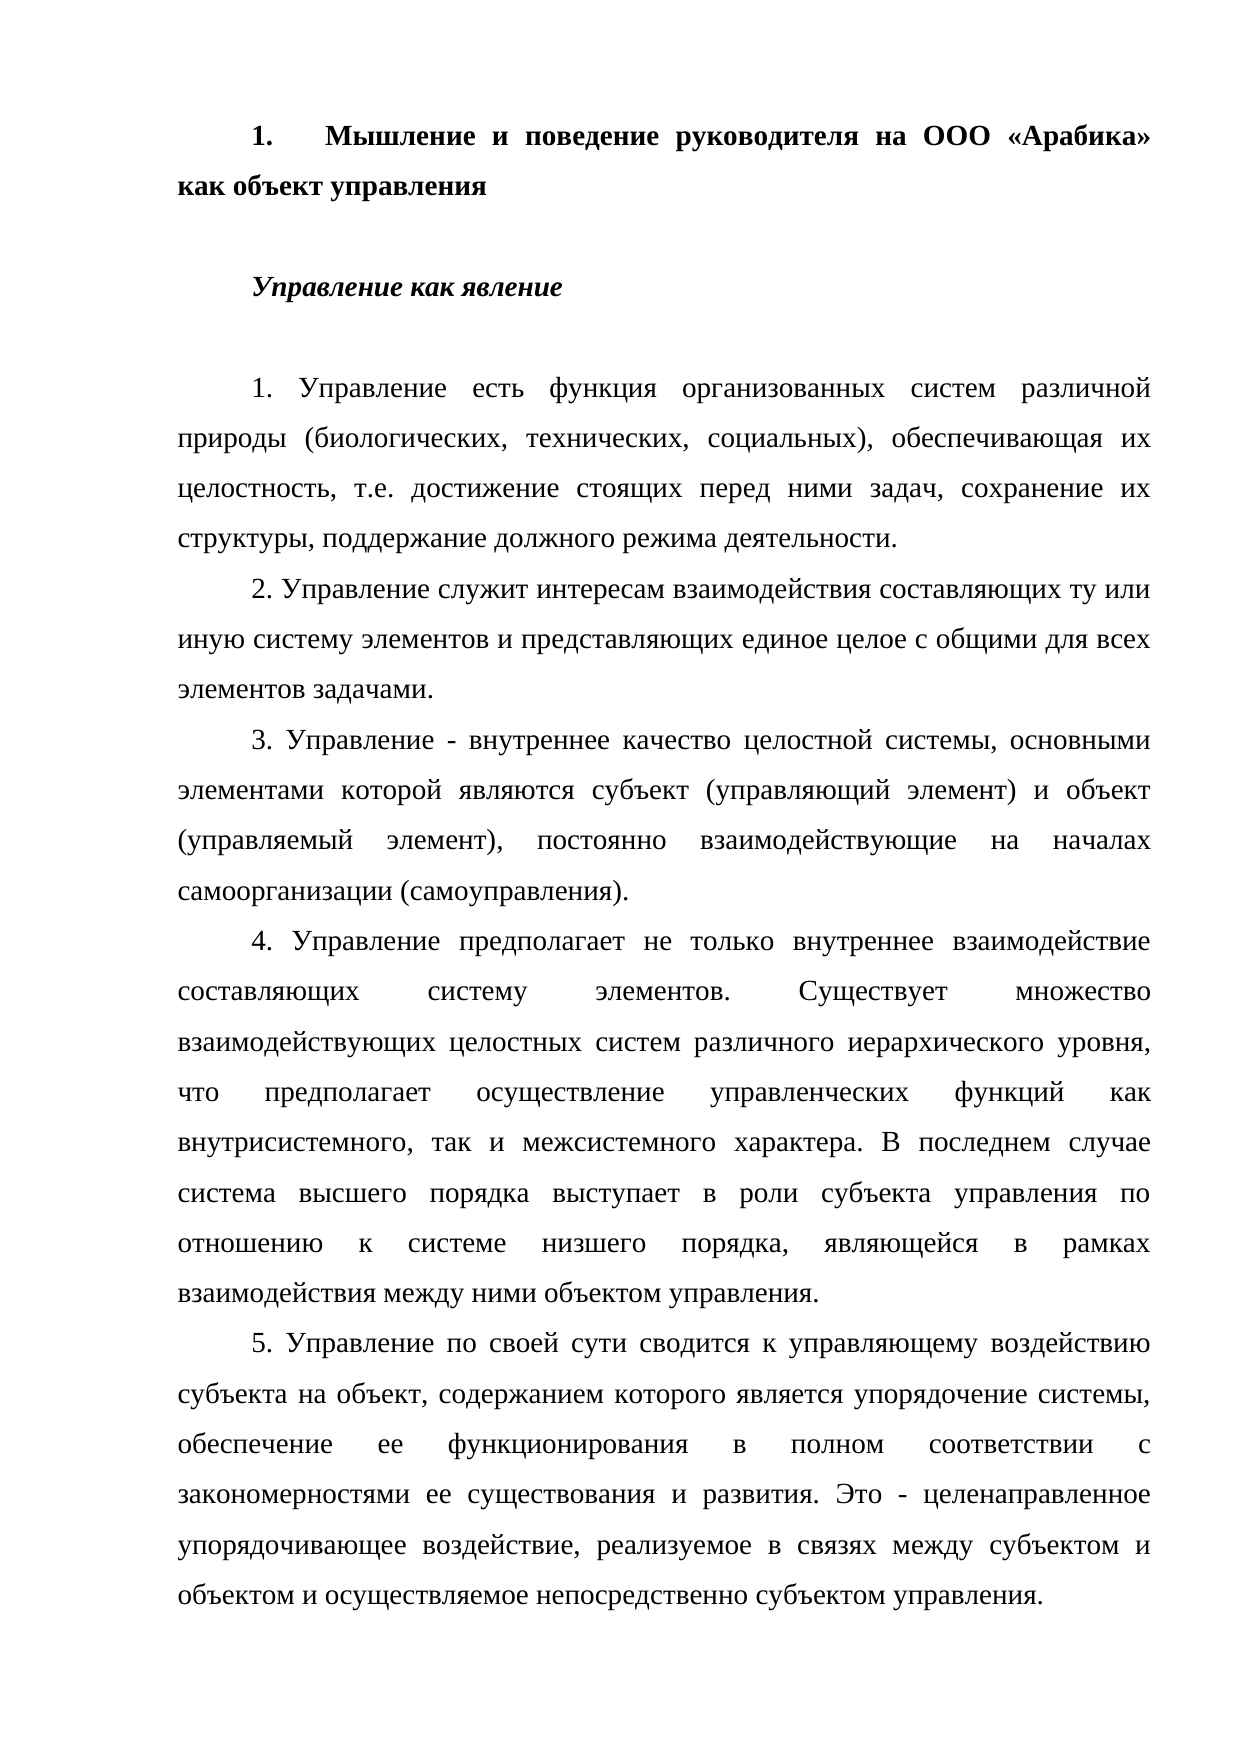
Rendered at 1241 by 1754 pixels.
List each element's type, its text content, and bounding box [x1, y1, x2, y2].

text 4. Управление предполагает не только внутреннее взаимодействие составляющих систему элементов. Существует множество взаимодействующих целостных систем различного иерархического уровня, что предполагает осуществление управленческих функций как внутрисистемного, так и межсистемного характера. В последнем случае система высшего порядка выступает в роли субъекта управления по отношению к системе низшего порядка, являющейся в рамках взаимодействия между ними объектом управления. [177, 923, 1152, 1309]
text 3. Управление - внутреннее качество целостной системы, основными элементами которой являются субъект (управляющий элемент) и объект (управляемый элемент), постоянно взаимодействующие на началах самоорганизации (самоуправления). [177, 722, 1152, 906]
text Управление как явление [177, 269, 1152, 303]
text 5. Управление по своей сути сводится к управляющему воздействию субъекта на объект, содержанием которого является упорядочение системы, обеспечение ее функционирования в полном соответствии с закономерностями ее существования и развития. Это - целенаправленное упорядочивающее воздействие, реализуемое в связях между субъектом и объектом и осуществляемое непосредственно субъектом управления. [177, 1326, 1152, 1611]
list Мышление и поведение руководителя на ООО «Арабика» как объект управления [177, 118, 1152, 202]
text 2. Управление служит интересам взаимодействия составляющих ту или иную систему элементов и представляющих единое целое с общими для всех элементов задачами. [177, 571, 1152, 705]
text 1. Управление есть функция организованных систем различной природы (биологических, технических, социальных), обеспечивающая их целостность, т.е. достижение стоящих перед ними задач, сохранение их структуры, поддержание должного режима деятельности. [177, 370, 1152, 554]
